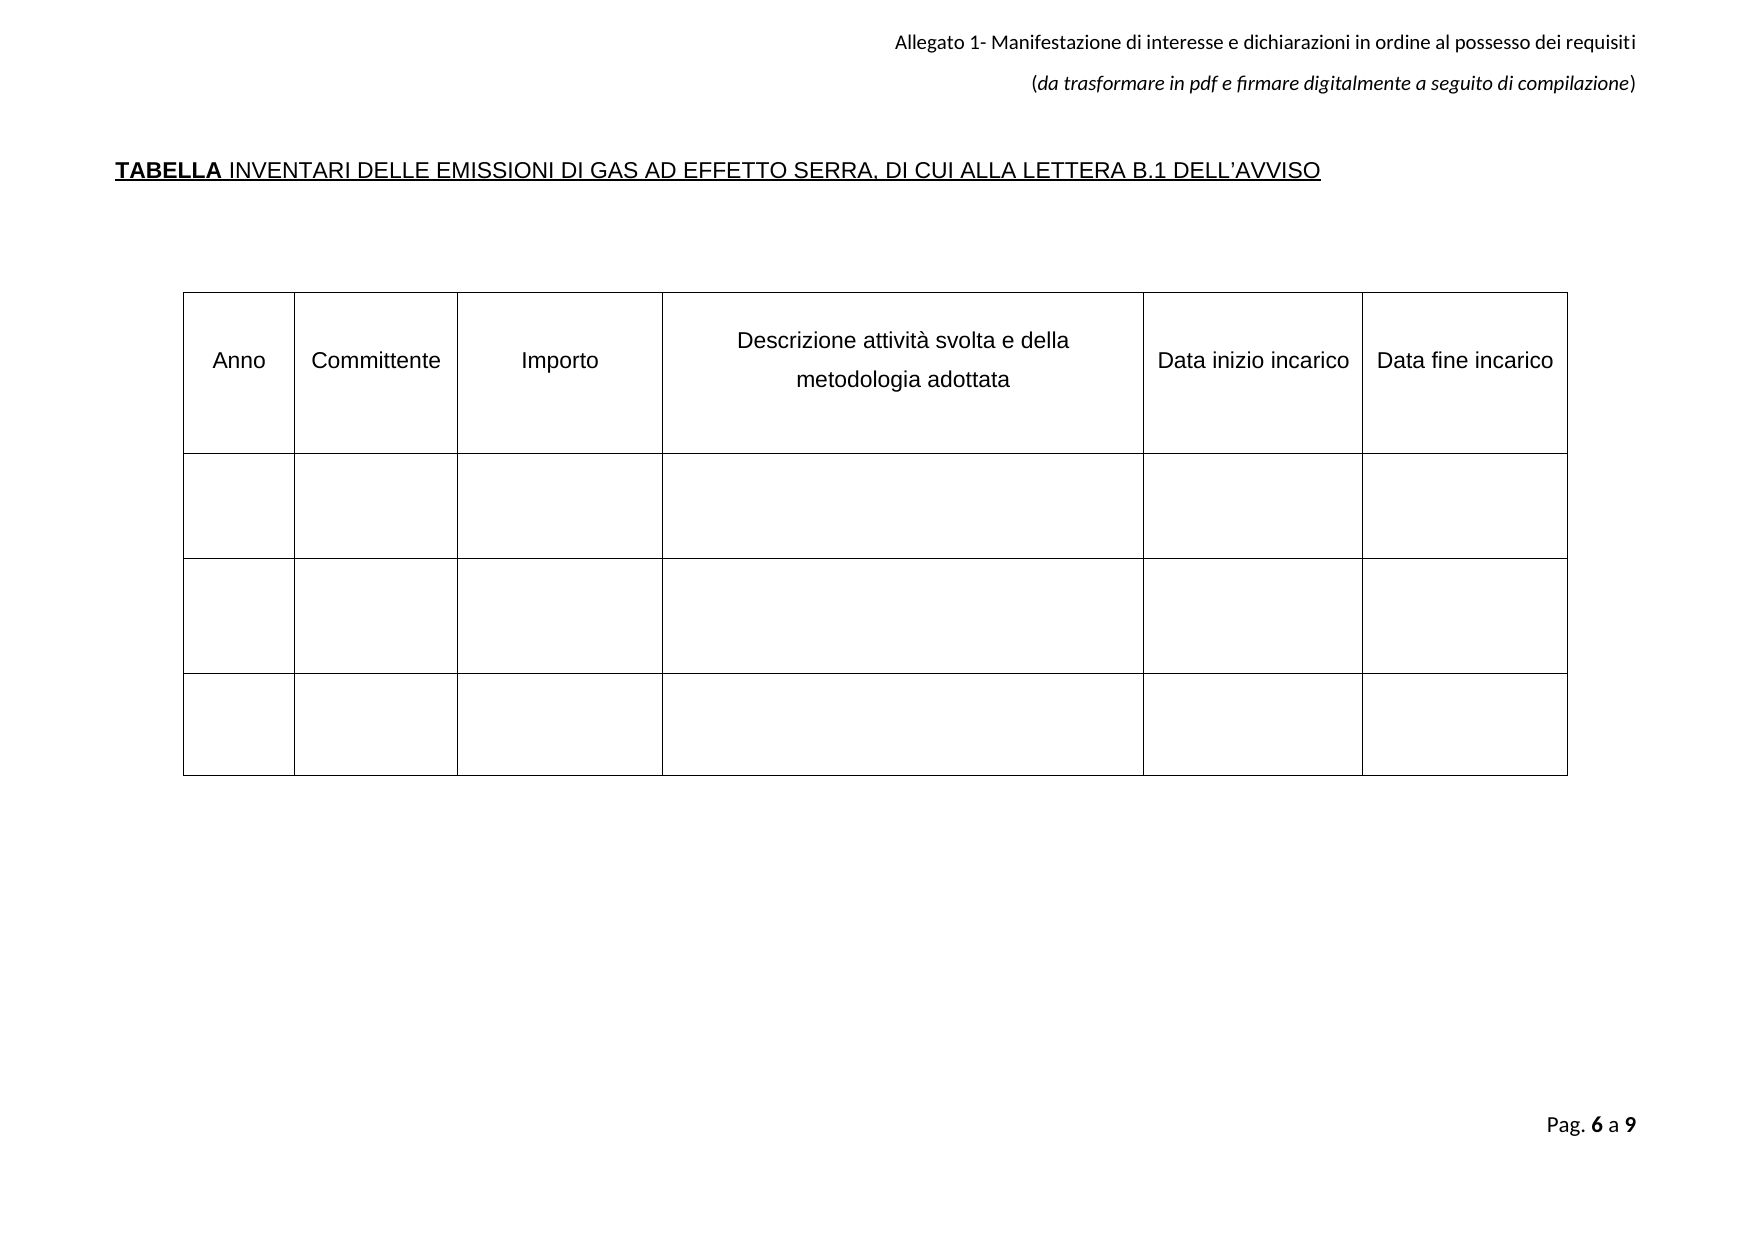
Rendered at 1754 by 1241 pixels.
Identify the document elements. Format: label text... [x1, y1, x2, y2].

table_cell [663, 559, 1143, 673]
table_cell [295, 559, 457, 673]
table_cell [295, 674, 457, 775]
table_cell [1363, 674, 1567, 775]
table_cell [1144, 454, 1362, 558]
table_header Data fine incarico [1363, 293, 1567, 453]
table_cell [184, 674, 294, 775]
table_cell [663, 674, 1143, 775]
table_header Importo [458, 293, 662, 453]
table_cell [458, 674, 662, 775]
table_cell [1144, 674, 1362, 775]
text TABELLA INVENTARI DELLE EMISSIONI DI GAS AD EFFETTO SERRA, DI CUI ALLA LETTERA B.1 DELL’AVVISO [115, 157, 1636, 183]
table_cell [295, 454, 457, 558]
table_cell [1363, 559, 1567, 673]
table_header Descrizione attività svolta e della metodologia adottata [663, 293, 1143, 453]
table_header Committente [295, 293, 457, 453]
table_cell [1144, 559, 1362, 673]
table_header Data inizio incarico [1144, 293, 1362, 453]
table_cell [458, 454, 662, 558]
table_cell [1363, 454, 1567, 558]
table_cell [663, 454, 1143, 558]
table_cell [184, 454, 294, 558]
table_cell [458, 559, 662, 673]
table_header Anno [184, 293, 294, 453]
table_cell [184, 559, 294, 673]
